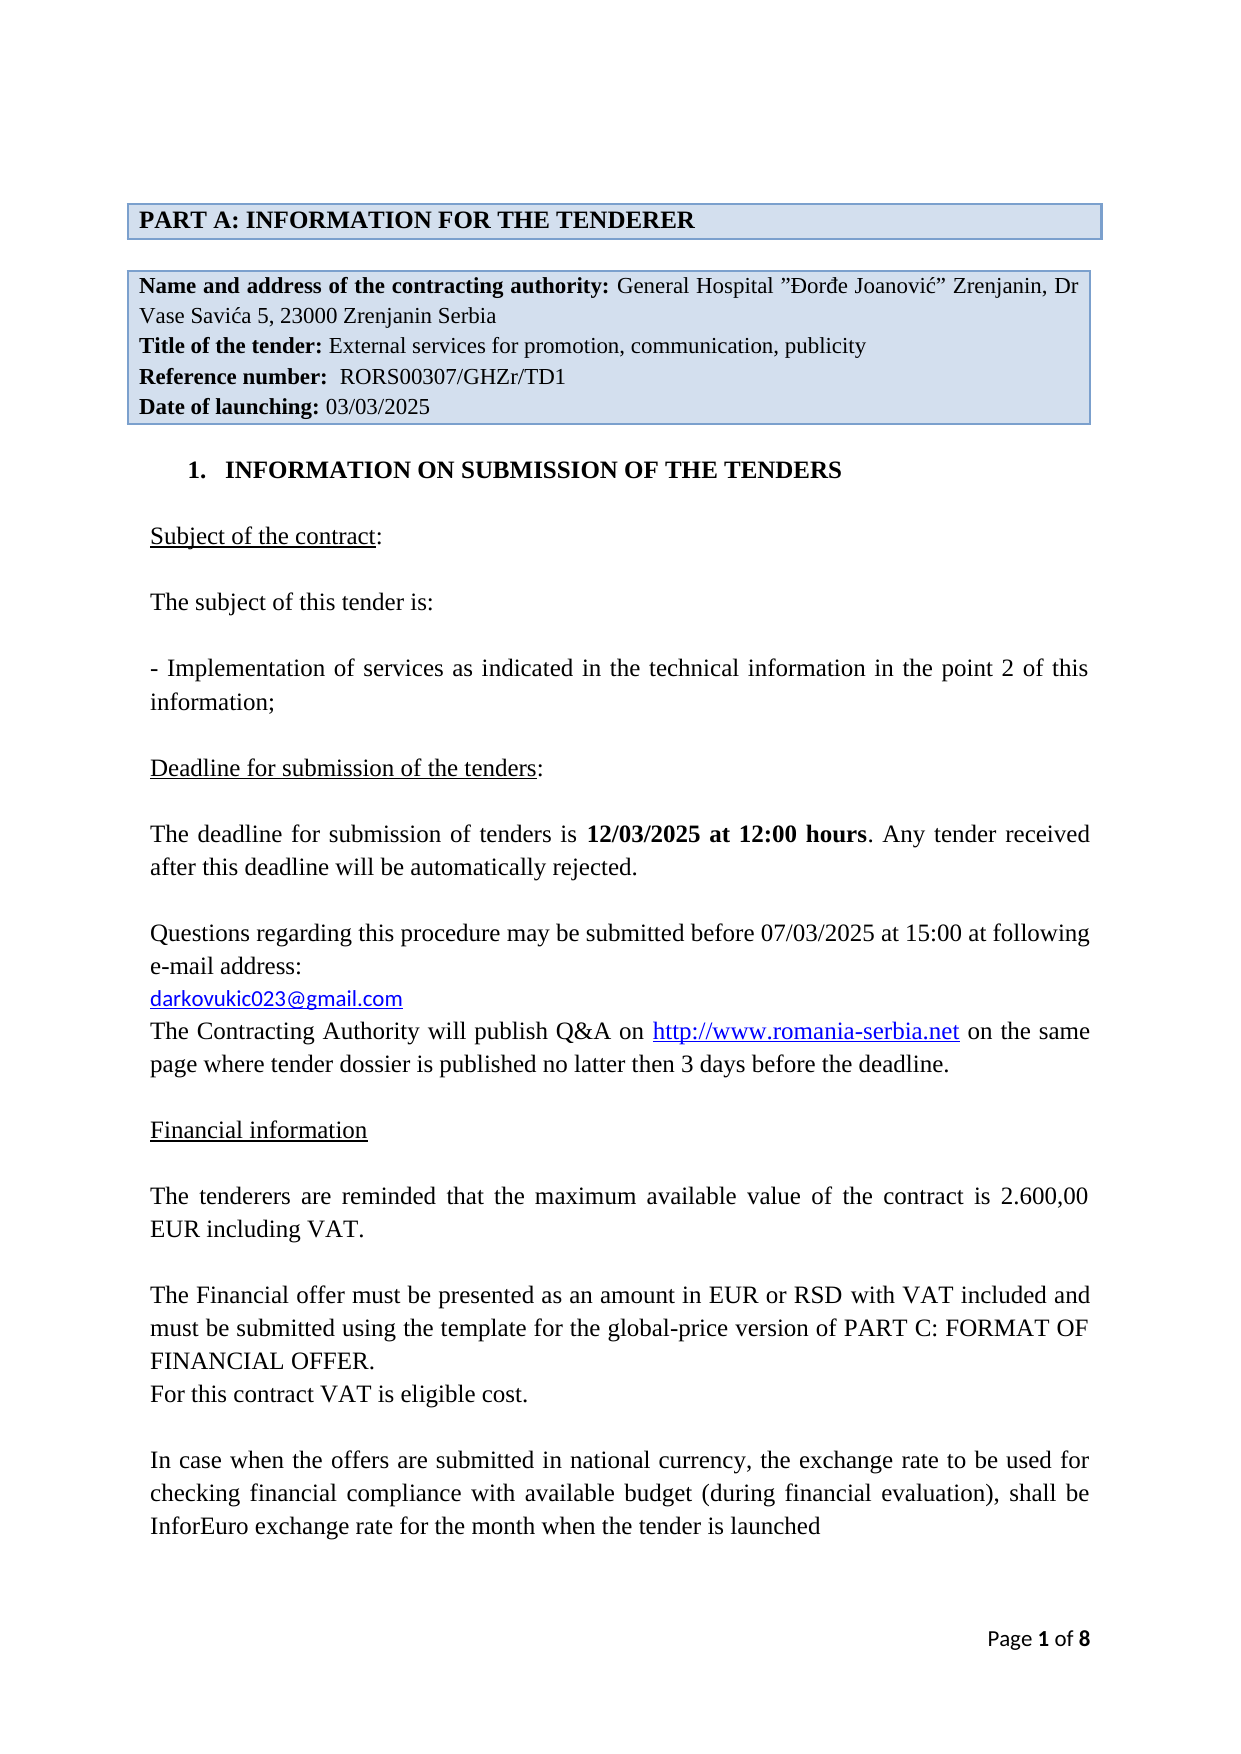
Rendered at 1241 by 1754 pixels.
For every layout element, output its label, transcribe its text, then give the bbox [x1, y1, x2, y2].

text darkovukic023@gmail.com [150, 984, 1090, 1012]
text The Contracting Authority will publish Q&A on http://www.romania-serbia.net on the same page where tender dossier is published no latter then 3 days before the deadline. [150, 1016, 1090, 1078]
text For this contract VAT is eligible cost. [150, 1379, 1090, 1408]
text - Implementation of services as indicated in the technical information in the point 2 of this information; [150, 653, 1090, 715]
text The deadline for submission of tenders is 12/03/2025 at 12:00 hours. Any tender received after this deadline will be automatically rejected. [150, 819, 1090, 880]
table_header Name and address of the contracting authority: General Hospital ”Đorđe Joanović” Zrenjanin, Dr Vase Savića 5, 23000 Zrenjanin Serbia Title of the tender: External services for promotion, communication, publicity Reference number: RORS00307/GHZr/TD1 Date of launching: 03/03/2025 [129, 272, 1089, 423]
table_header PART A: INFORMATION FOR THE TENDERER [129, 205, 1100, 238]
list INFORMATION ON SUBMISSION OF THE TENDERS [187, 455, 1090, 484]
text Financial information [150, 1115, 1090, 1144]
text Subject of the contract: [150, 521, 1090, 550]
text The tenderers are reminded that the maximum available value of the contract is 2.600,00 EUR including VAT. [150, 1181, 1090, 1243]
text The Financial offer must be presented as an amount in EUR or RSD with VAT included and must be submitted using the template for the global-price version of PART C: FORMAT OF FINANCIAL OFFER. [150, 1280, 1090, 1375]
text In case when the offers are submitted in national currency, the exchange rate to be used for checking financial compliance with available budget (during financial evaluation), shall be InforEuro exchange rate for the month when the tender is launched [150, 1445, 1090, 1540]
text The subject of this tender is: [150, 587, 1090, 616]
text Questions regarding this procedure may be submitted before 07/03/2025 at 15:00 at following e-mail address: [150, 918, 1090, 979]
text Deadline for submission of the tenders: [150, 753, 1090, 781]
